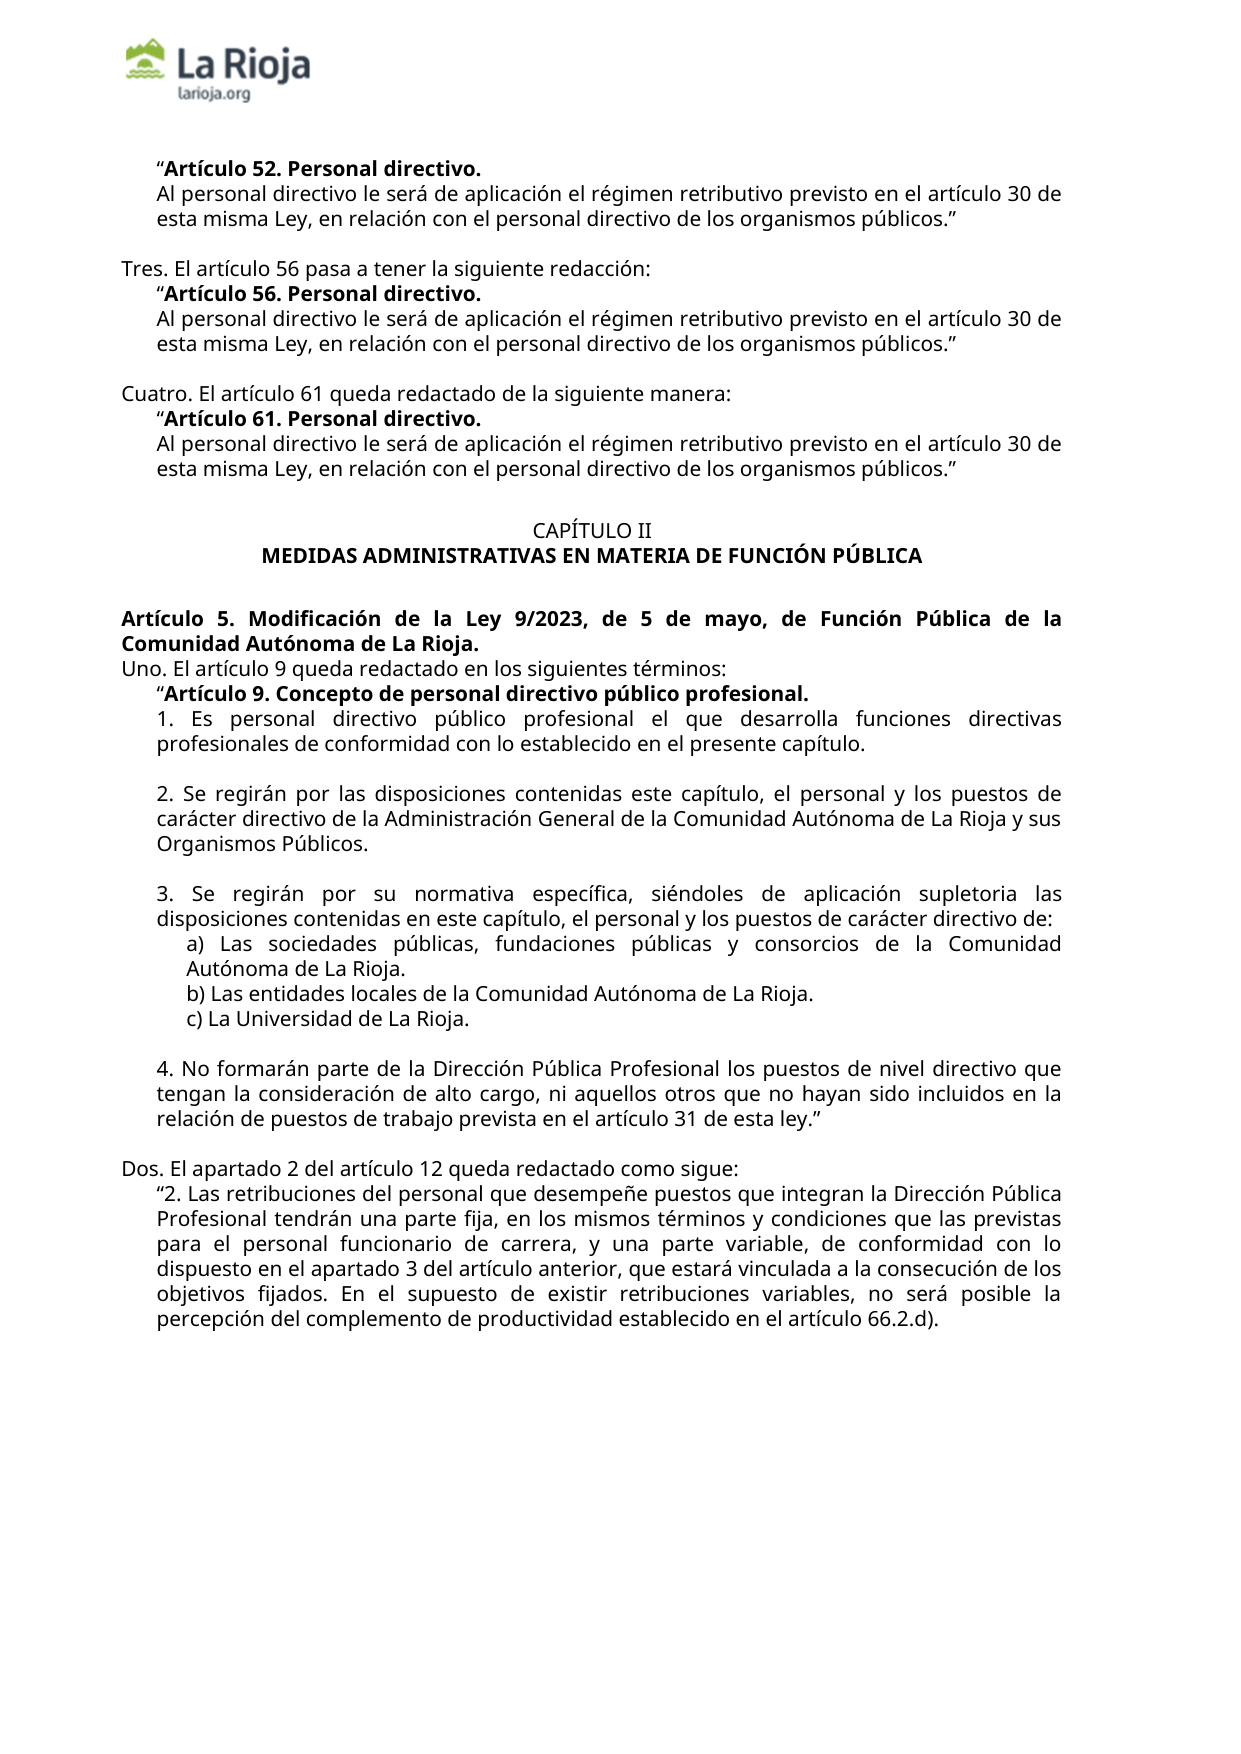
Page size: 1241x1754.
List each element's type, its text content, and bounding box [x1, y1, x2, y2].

text 3. Se regirán por su normativa específica, siéndoles de aplicación supletoria las disposiciones contenidas en este capítulo, el personal y los puestos de carácter directivo de: [156, 881, 1063, 931]
text “2. Las retribuciones del personal que desempeñe puestos que integran la Dirección Pública Profesional tendrán una parte fija, en los mismos términos y condiciones que las previstas para el personal funcionario de carrera, y una parte variable, de conformidad con lo dispuesto en el apartado 3 del artículo anterior, que estará vinculada a la consecución de los objetivos fijados. En el supuesto de existir retribuciones variables, no será posible la percepción del complemento de productividad establecido en el artículo 66.2.d). [156, 1181, 1063, 1331]
subtitle CAPÍTULO II [121, 518, 1063, 543]
text Cuatro. El artículo 61 queda redactado de la siguiente manera: [121, 381, 1063, 406]
text “Artículo 61. Personal directivo. [156, 406, 1063, 431]
text c) La Universidad de La Rioja. [186, 1006, 1063, 1031]
text Tres. El artículo 56 pasa a tener la siguiente redacción: [121, 256, 1063, 281]
text “Artículo 56. Personal directivo. [156, 281, 1063, 306]
text Al personal directivo le será de aplicación el régimen retributivo previsto en el artículo 30 de esta misma Ley, en relación con el personal directivo de los organismos públicos.” [156, 431, 1063, 481]
subtitle Artículo 5. Modificación de la Ley 9/2023, de 5 de mayo, de Función Pública de la Comunidad Autónoma de La Rioja. [121, 606, 1063, 656]
text 4. No formarán parte de la Dirección Pública Profesional los puestos de nivel directivo que tengan la consideración de alto cargo, ni aquellos otros que no hayan sido incluidos en la relación de puestos de trabajo prevista en el artículo 31 de esta ley.” [156, 1056, 1063, 1131]
text Dos. El apartado 2 del artículo 12 queda redactado como sigue: [121, 1156, 1063, 1181]
text Al personal directivo le será de aplicación el régimen retributivo previsto en el artículo 30 de esta misma Ley, en relación con el personal directivo de los organismos públicos.” [156, 181, 1063, 231]
text 2. Se regirán por las disposiciones contenidas este capítulo, el personal y los puestos de carácter directivo de la Administración General de la Comunidad Autónoma de La Rioja y sus Organismos Públicos. [156, 781, 1063, 856]
text a) Las sociedades públicas, fundaciones públicas y consorcios de la Comunidad Autónoma de La Rioja. [186, 931, 1063, 981]
text Al personal directivo le será de aplicación el régimen retributivo previsto en el artículo 30 de esta misma Ley, en relación con el personal directivo de los organismos públicos.” [156, 306, 1063, 356]
text Uno. El artículo 9 queda redactado en los siguientes términos: [121, 656, 1063, 681]
text b) Las entidades locales de la Comunidad Autónoma de La Rioja. [186, 981, 1063, 1006]
subtitle MEDIDAS ADMINISTRATIVAS EN MATERIA DE FUNCIÓN PÚBLICA [121, 543, 1063, 568]
text “Artículo 52. Personal directivo. [156, 156, 1063, 181]
text “Artículo 9. Concepto de personal directivo público profesional. [156, 681, 1063, 706]
picture [125, 38, 311, 104]
text 1. Es personal directivo público profesional el que desarrolla funciones directivas profesionales de conformidad con lo establecido en el presente capítulo. [156, 706, 1063, 756]
